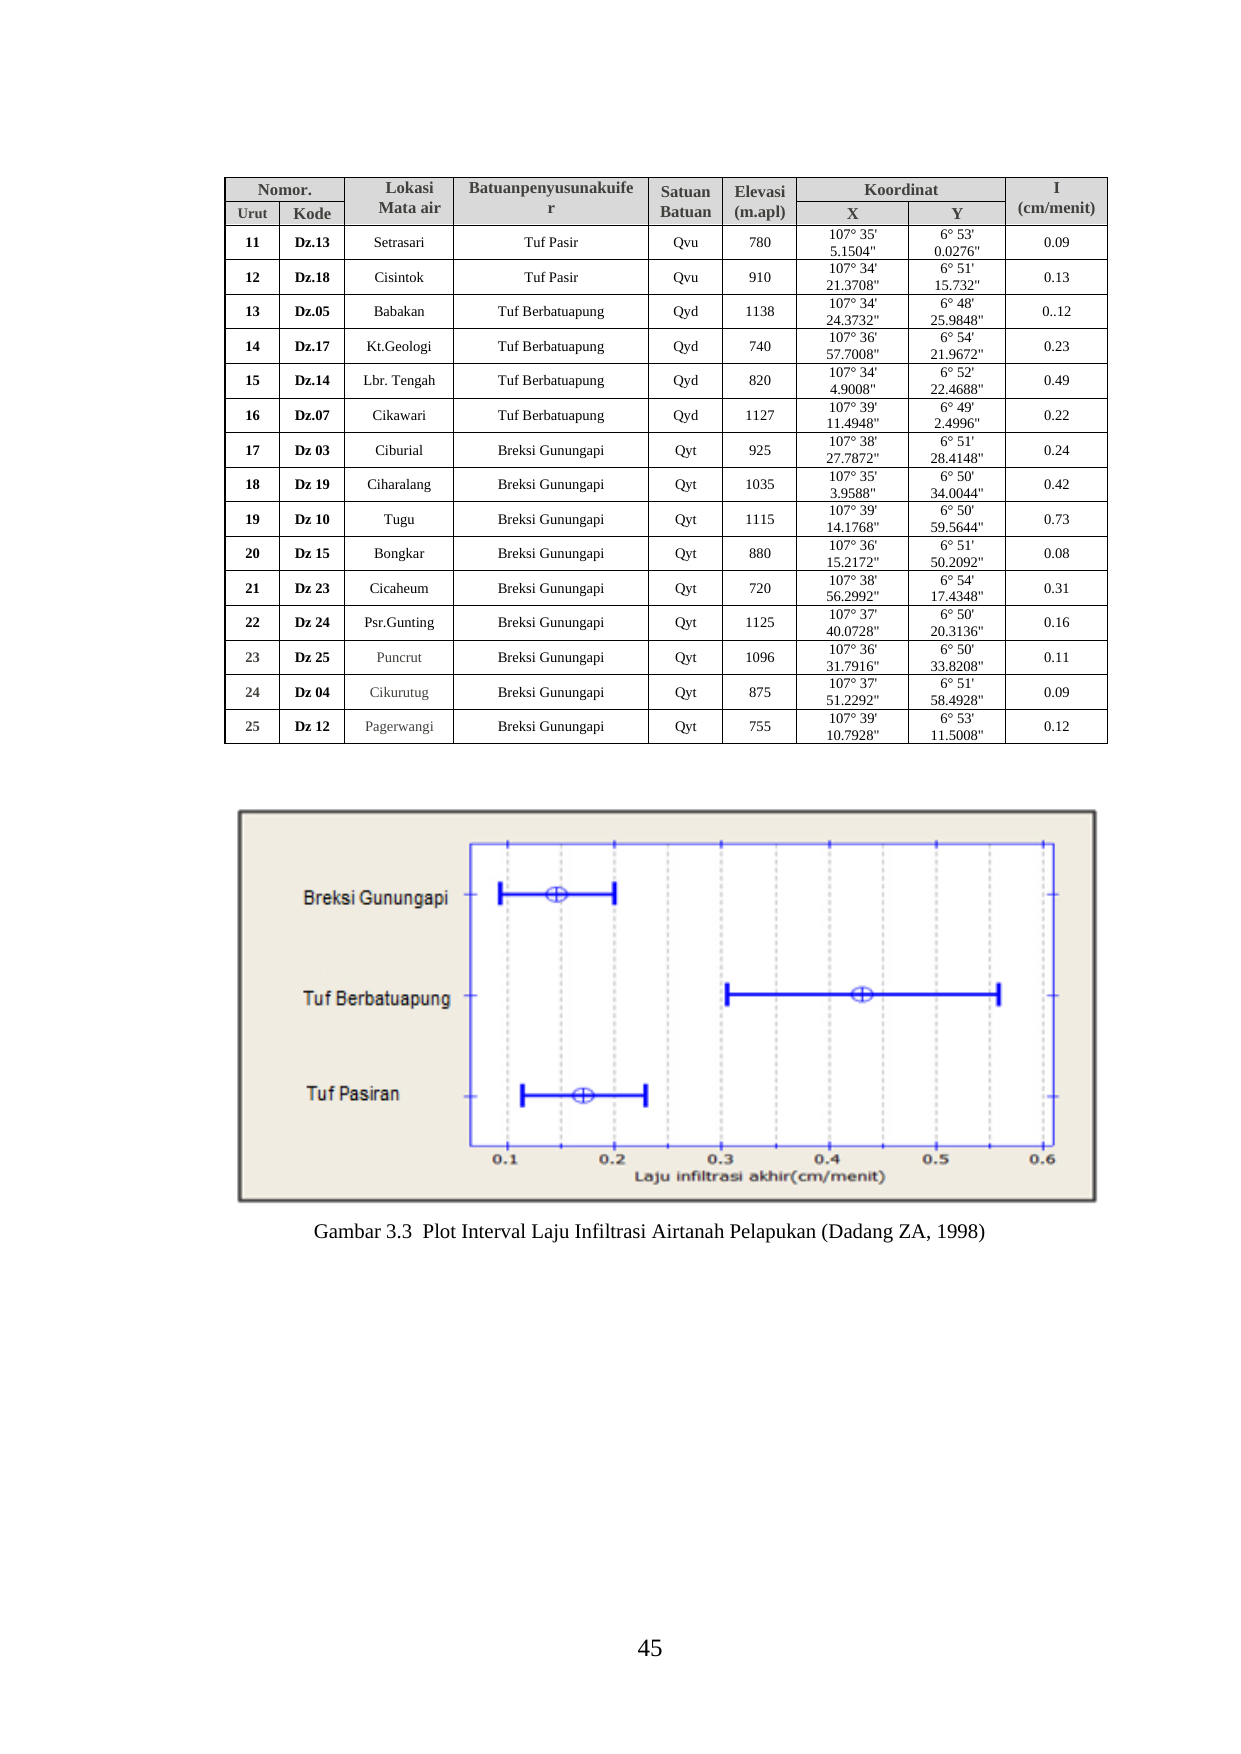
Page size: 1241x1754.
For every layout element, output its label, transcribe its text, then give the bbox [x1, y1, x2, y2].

table_cell 1115 [723, 502, 796, 536]
table_cell 0..12 [1006, 295, 1107, 328]
table_cell 0.12 [1006, 710, 1107, 743]
table_cell 0.42 [1006, 468, 1107, 501]
table_cell Breksi Gunungapi [454, 571, 648, 605]
table_cell 6° 48' 25.9848" [909, 295, 1005, 328]
table_cell Bongkar [345, 537, 453, 570]
table_cell Qyt [649, 710, 722, 743]
table_cell 1138 [723, 295, 796, 328]
table_cell 0.09 [1006, 675, 1107, 709]
table_cell Dz.17 [280, 329, 344, 363]
table_cell Dz 04 [280, 675, 344, 709]
table_cell 107° 36' 57.7008" [797, 329, 908, 363]
table_cell Pagerwangi [345, 710, 453, 743]
table_cell 107° 39' 10.7928" [797, 710, 908, 743]
table_cell Dz 15 [280, 537, 344, 570]
table_header Koordinat [797, 178, 1005, 201]
table_cell Puncrut [345, 641, 453, 674]
table_cell Dz 25 [280, 641, 344, 674]
table_cell Qyt [649, 468, 722, 501]
table_cell 1035 [723, 468, 796, 501]
table_cell 0.13 [1006, 260, 1107, 294]
table_cell 0.11 [1006, 641, 1107, 674]
table_cell 6° 50' 34.0044" [909, 468, 1005, 501]
table_cell 910 [723, 260, 796, 294]
table_cell Cikurutug [345, 675, 453, 709]
table_cell 12 [226, 260, 279, 294]
table_cell Ciharalang [345, 468, 453, 501]
table_cell 6° 51' 28.4148" [909, 433, 1005, 467]
table_cell Psr.Gunting [345, 606, 453, 639]
table_cell 6° 51' 58.4928" [909, 675, 1005, 709]
table_cell 6° 54' 17.4348" [909, 571, 1005, 605]
table_cell Breksi Gunungapi [454, 606, 648, 639]
table_cell Cisintok [345, 260, 453, 294]
table_cell Qyt [649, 433, 722, 467]
table_cell 875 [723, 675, 796, 709]
table_cell 13 [226, 295, 279, 328]
table_cell 0.24 [1006, 433, 1107, 467]
table_cell 0.49 [1006, 364, 1107, 397]
table_cell Dz 19 [280, 468, 344, 501]
table_cell Dz.05 [280, 295, 344, 328]
table_cell 15 [226, 364, 279, 397]
table_cell Dz.13 [280, 226, 344, 259]
table_cell 107° 39' 11.4948" [797, 399, 908, 432]
table_cell 6° 51' 15.732" [909, 260, 1005, 294]
table_cell Dz.14 [280, 364, 344, 397]
table_cell Tuf Pasir [454, 226, 648, 259]
table_cell Breksi Gunungapi [454, 502, 648, 536]
table_cell 820 [723, 364, 796, 397]
table_cell 24 [226, 675, 279, 709]
table_cell 880 [723, 537, 796, 570]
table_cell 780 [723, 226, 796, 259]
table_cell Dz.07 [280, 399, 344, 432]
table_cell 17 [226, 433, 279, 467]
table_cell 6° 51' 50.2092" [909, 537, 1005, 570]
table_cell 107° 37' 51.2292" [797, 675, 908, 709]
table_cell 6° 52' 22.4688" [909, 364, 1005, 397]
table_cell Qyt [649, 641, 722, 674]
table_cell Breksi Gunungapi [454, 710, 648, 743]
table_cell Dz.18 [280, 260, 344, 294]
table_header Satuan Batuan [649, 178, 722, 224]
table_cell Cicaheum [345, 571, 453, 605]
table_cell 107° 38' 27.7872" [797, 433, 908, 467]
table_cell 107° 35' 5.1504" [797, 226, 908, 259]
table_cell Qyt [649, 675, 722, 709]
table_cell Qyd [649, 364, 722, 397]
table_cell 6° 50' 59.5644" [909, 502, 1005, 536]
table_cell Breksi Gunungapi [454, 537, 648, 570]
table_cell Dz 23 [280, 571, 344, 605]
table_cell Tuf Berbatuapung [454, 399, 648, 432]
table_cell 925 [723, 433, 796, 467]
table_cell Tuf Berbatuapung [454, 364, 648, 397]
table_cell Breksi Gunungapi [454, 641, 648, 674]
table_cell 16 [226, 399, 279, 432]
table_cell Breksi Gunungapi [454, 433, 648, 467]
table_cell 0.09 [1006, 226, 1107, 259]
table_cell 6° 54' 21.9672" [909, 329, 1005, 363]
table_cell 19 [226, 502, 279, 536]
table_cell 25 [226, 710, 279, 743]
table_cell Kt.Geologi [345, 329, 453, 363]
table_cell X [797, 202, 908, 224]
table_cell 1096 [723, 641, 796, 674]
table_cell 6° 50' 20.3136" [909, 606, 1005, 639]
table_cell Babakan [345, 295, 453, 328]
table_cell 0.08 [1006, 537, 1107, 570]
table_cell 21 [226, 571, 279, 605]
table_header Batuanpenyusunakuifer [454, 178, 648, 224]
table_cell 107° 39' 14.1768" [797, 502, 908, 536]
table_cell Qyt [649, 537, 722, 570]
table_cell 720 [723, 571, 796, 605]
table_cell 1125 [723, 606, 796, 639]
table_cell 0.31 [1006, 571, 1107, 605]
table_cell Kode [280, 202, 344, 224]
table_cell 755 [723, 710, 796, 743]
table_cell 740 [723, 329, 796, 363]
table_cell Ciburial [345, 433, 453, 467]
table_cell Breksi Gunungapi [454, 468, 648, 501]
table_cell Qyd [649, 295, 722, 328]
table_cell Dz 10 [280, 502, 344, 536]
picture [236, 808, 1098, 1205]
table_cell Dz 12 [280, 710, 344, 743]
table_cell Lbr. Tengah [345, 364, 453, 397]
table_cell Qyd [649, 329, 722, 363]
table_cell Qyt [649, 571, 722, 605]
table_cell 18 [226, 468, 279, 501]
table_cell 0.73 [1006, 502, 1107, 536]
table_cell 107° 34' 21.3708" [797, 260, 908, 294]
table_cell Qyt [649, 502, 722, 536]
table_cell 107° 34' 24.3732" [797, 295, 908, 328]
table_cell Tuf Pasir [454, 260, 648, 294]
table_cell 0.16 [1006, 606, 1107, 639]
table_cell Dz 03 [280, 433, 344, 467]
table_cell 107° 34' 4.9008" [797, 364, 908, 397]
table_cell 107° 37' 40.0728" [797, 606, 908, 639]
table_cell 107° 36' 15.2172" [797, 537, 908, 570]
table_cell 107° 35' 3.9588" [797, 468, 908, 501]
table_cell 6° 53' 0.0276" [909, 226, 1005, 259]
table_cell 107° 36' 31.7916" [797, 641, 908, 674]
table_cell 6° 49' 2.4996" [909, 399, 1005, 432]
table_cell 107° 38' 56.2992" [797, 571, 908, 605]
table_cell 20 [226, 537, 279, 570]
table_cell 0.23 [1006, 329, 1107, 363]
table_cell 0.22 [1006, 399, 1107, 432]
table_cell 11 [226, 226, 279, 259]
table_cell Qyt [649, 606, 722, 639]
table_cell Breksi Gunungapi [454, 675, 648, 709]
table_cell Tuf Berbatuapung [454, 295, 648, 328]
table_cell 6° 53' 11.5008" [909, 710, 1005, 743]
table_cell Dz 24 [280, 606, 344, 639]
table_cell Qyd [649, 399, 722, 432]
table_cell Qvu [649, 260, 722, 294]
table_cell Y [909, 202, 1005, 224]
table_cell 23 [226, 641, 279, 674]
table_header Nomor. [226, 178, 344, 201]
table_cell 14 [226, 329, 279, 363]
table_cell Qvu [649, 226, 722, 259]
table_cell 22 [226, 606, 279, 639]
table_cell Setrasari [345, 226, 453, 259]
table_cell Cikawari [345, 399, 453, 432]
table_header Lokasi Mata air [345, 178, 453, 224]
table_header Elevasi (m.apl) [723, 178, 796, 224]
table_cell Tuf Berbatuapung [454, 329, 648, 363]
table_cell Urut [226, 202, 279, 224]
table_cell Tugu [345, 502, 453, 536]
table_cell 6° 50' 33.8208" [909, 641, 1005, 674]
text Gambar 3.3 Plot Interval Laju Infiltrasi Airtanah Pelapukan (Dadang ZA, 1998) [236, 1218, 1063, 1243]
table_header I (cm/menit) [1006, 178, 1107, 224]
table_cell 1127 [723, 399, 796, 432]
